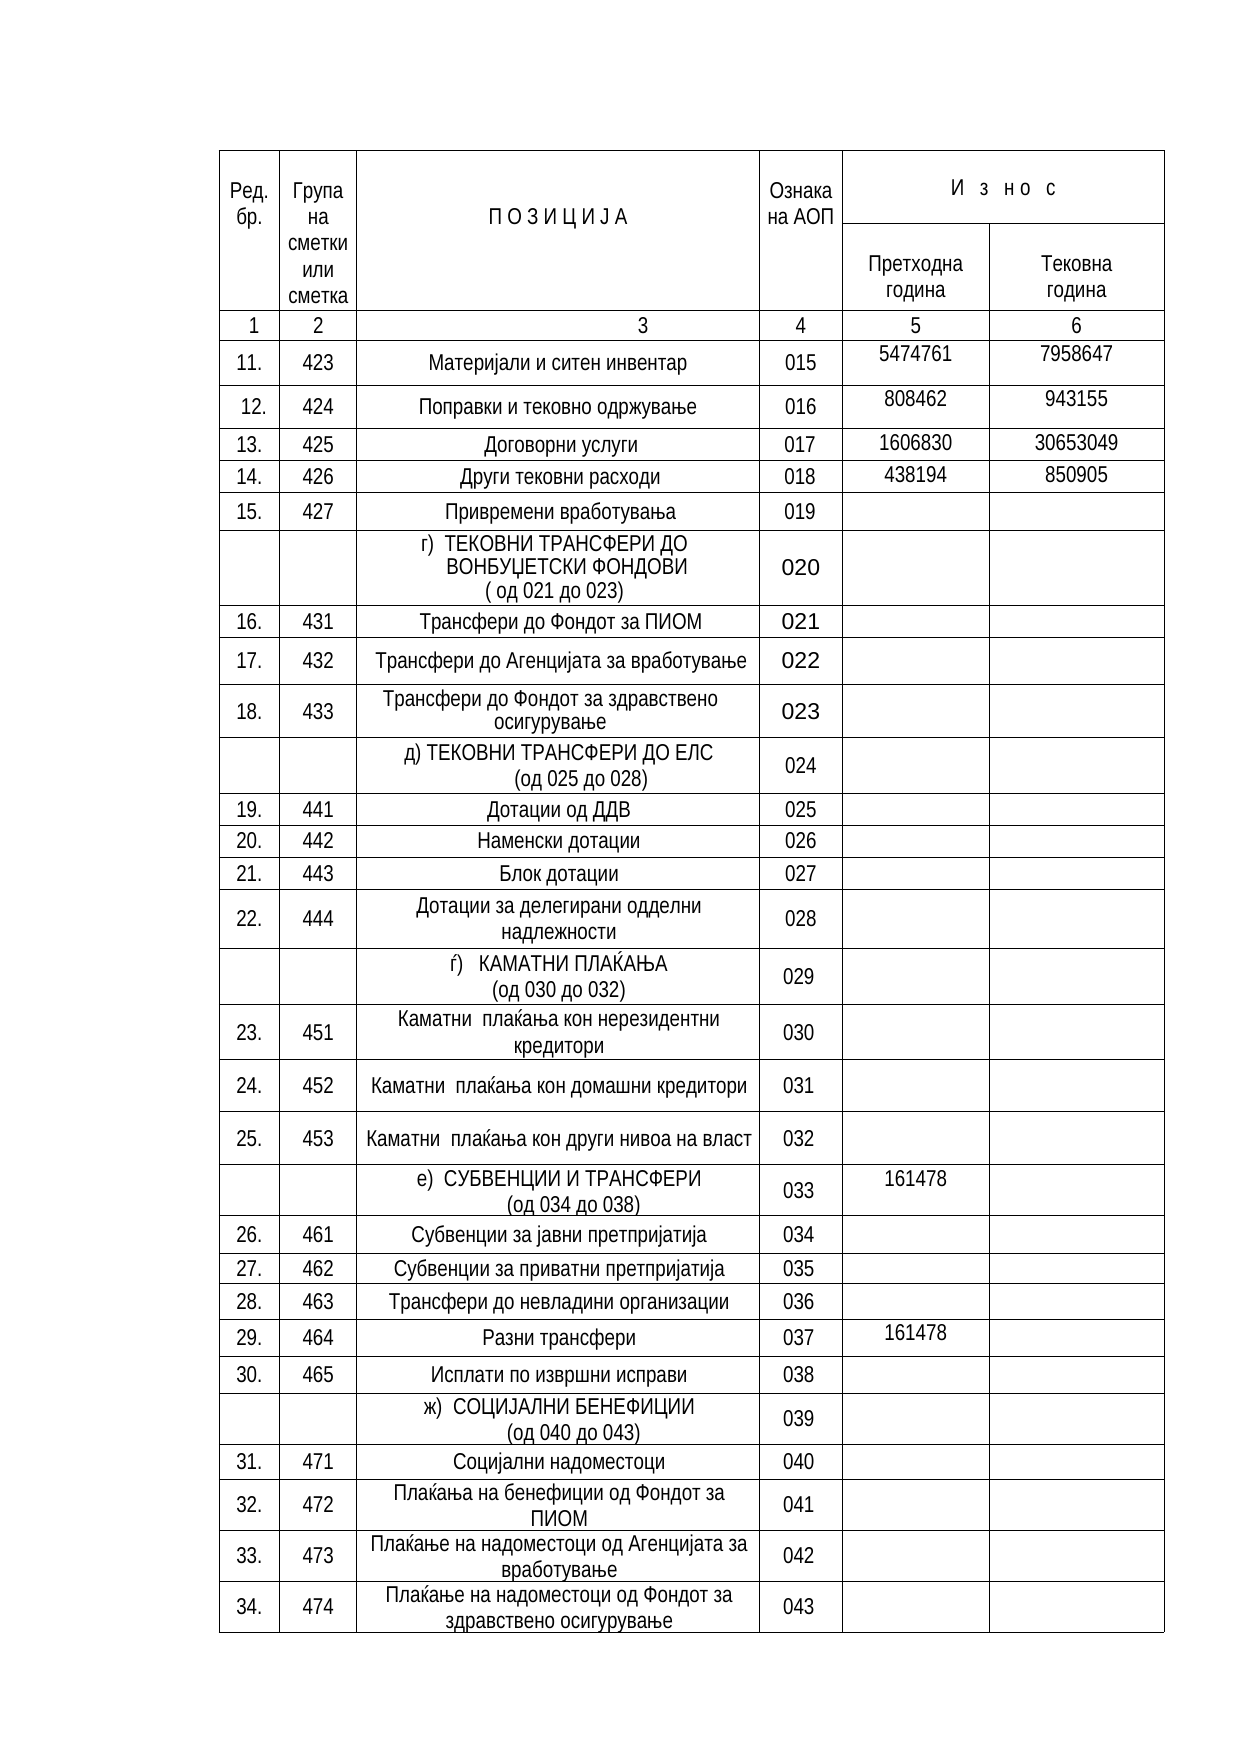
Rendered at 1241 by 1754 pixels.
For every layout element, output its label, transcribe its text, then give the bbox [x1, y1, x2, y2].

table_cell 2 [280, 311, 356, 340]
table_cell [990, 1254, 1164, 1283]
table_cell 473 [280, 1531, 356, 1581]
table_cell [843, 1112, 989, 1164]
table_cell 036 [760, 1284, 842, 1319]
table_cell [843, 638, 989, 684]
table_header Ознака на АОП [760, 151, 842, 310]
table_cell 26. [220, 1216, 279, 1252]
table_cell 028 [760, 890, 842, 948]
table_cell 462 [280, 1254, 356, 1283]
table_cell 034 [760, 1216, 842, 1252]
table_cell [843, 606, 989, 637]
table_cell 29. [220, 1320, 279, 1356]
table_cell 12. [220, 386, 279, 428]
table_cell 461 [280, 1216, 356, 1252]
table_cell 463 [280, 1284, 356, 1319]
table_cell 23. [220, 1005, 279, 1059]
table_cell 015 [760, 341, 842, 384]
table_cell 808462 [843, 386, 989, 428]
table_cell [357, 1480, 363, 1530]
table_cell 22. [220, 890, 279, 948]
table_cell [990, 1165, 1164, 1215]
table_cell [990, 606, 1164, 637]
table_cell [280, 1394, 356, 1444]
table_cell Договорни услуги [357, 429, 759, 460]
table_cell 11. [220, 341, 279, 384]
table_cell 038 [760, 1357, 842, 1392]
table_cell Дотации за делегирани одделни надлежности [357, 890, 759, 948]
table_cell [280, 738, 356, 793]
table_cell [990, 1480, 1164, 1530]
table_cell Поправки и тековно одржување [357, 386, 759, 428]
table_cell 34. [220, 1582, 279, 1632]
table_cell [843, 1216, 989, 1252]
table_cell 3 [357, 311, 759, 340]
table_cell 30653049 [990, 429, 1164, 460]
table_cell [990, 493, 1164, 530]
table_cell [990, 685, 1164, 737]
table_cell 16. [220, 606, 279, 637]
table_cell 27. [220, 1254, 279, 1283]
table_cell [990, 890, 1164, 948]
table_cell [843, 1582, 989, 1632]
table_cell [843, 1060, 989, 1111]
table_cell Привремени вработувања [357, 493, 759, 530]
table_cell Трансфери до невладини организации [357, 1284, 759, 1319]
table_cell 464 [280, 1320, 356, 1356]
table_cell Социјални надоместоци [357, 1445, 759, 1478]
table_cell д) ТЕКОВНИ ТРАНСФЕРИ ДО ЕЛС (од 025 до 028) [357, 738, 759, 793]
table_cell Претходна година [843, 224, 989, 310]
table_cell 020 [760, 531, 842, 605]
table_cell [220, 738, 279, 793]
table_cell Тековна година [990, 224, 1164, 310]
table_cell [843, 1445, 989, 1478]
table_cell [990, 1005, 1164, 1059]
table_cell 021 [760, 606, 842, 637]
table_cell 022 [760, 638, 842, 684]
table_cell [843, 949, 989, 1004]
table_cell [990, 1531, 1164, 1581]
table_cell 427 [280, 493, 356, 530]
table_cell 161478 [843, 1165, 989, 1215]
table_cell 029 [760, 949, 842, 1004]
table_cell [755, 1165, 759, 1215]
table_cell [990, 1060, 1164, 1111]
table_cell 039 [760, 1394, 842, 1444]
table_cell ѓ) КАМАТНИ ПЛАЌАЊА (од 030 до 032) [357, 949, 759, 1004]
table_cell 424 [280, 386, 356, 428]
table_cell 023 [760, 685, 842, 737]
table_cell Исплати по извршни исправи [357, 1357, 759, 1392]
table_cell 471 [280, 1445, 356, 1478]
table_cell Субвенции за приватни претпријатија [357, 1254, 759, 1283]
table_cell 425 [280, 429, 356, 460]
table_cell [843, 1005, 989, 1059]
table_cell 21. [220, 858, 279, 888]
table_cell 040 [760, 1445, 842, 1478]
table_cell 024 [760, 738, 842, 793]
table_cell 31. [220, 1445, 279, 1478]
table_cell 443 [280, 858, 356, 888]
table_cell 15. [220, 493, 279, 530]
table_cell [843, 1531, 989, 1581]
table_cell [990, 1320, 1164, 1356]
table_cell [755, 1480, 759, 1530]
table_cell [220, 531, 279, 605]
table_cell [990, 1112, 1164, 1164]
table_cell Блок дотации [357, 858, 759, 888]
table_cell Трансфери до Фондот за ПИОМ [357, 606, 759, 637]
table_cell 423 [280, 341, 356, 384]
table_cell 026 [760, 826, 842, 857]
table_cell г) ТЕКОВНИ ТРАНСФЕРИ ДО ВОНБУЏЕТСКИ ФОНДОВИ ( од 021 до 023) [357, 531, 759, 605]
table_cell [990, 826, 1164, 857]
table_cell 016 [760, 386, 842, 428]
table_cell [990, 531, 1164, 605]
table_cell Каматни плаќања кон други нивоа на власт [357, 1112, 759, 1164]
table_cell 17. [220, 638, 279, 684]
table_cell 19. [220, 794, 279, 824]
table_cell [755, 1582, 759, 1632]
table_cell [990, 738, 1164, 793]
table_cell 441 [280, 794, 356, 824]
table_cell [990, 949, 1164, 1004]
table_cell [843, 1480, 989, 1530]
table_cell [843, 531, 989, 605]
table_header П О З И Ц И Ј А [357, 151, 759, 310]
table_header И з н о с [843, 151, 1164, 223]
table_cell 161478 [843, 1320, 989, 1356]
table_cell 7958647 [990, 341, 1164, 384]
table_cell [990, 1445, 1164, 1478]
table_cell [990, 1284, 1164, 1319]
table_cell Дотации од ДДВ [357, 794, 759, 824]
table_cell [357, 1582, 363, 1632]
table_cell 031 [760, 1060, 842, 1111]
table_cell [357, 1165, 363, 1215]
table_cell [280, 531, 356, 605]
table_cell 041 [760, 1480, 842, 1530]
table_cell 019 [760, 493, 842, 530]
table_cell 5 [843, 311, 989, 340]
table_cell 018 [760, 461, 842, 492]
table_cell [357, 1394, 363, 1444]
table_cell 1 [220, 311, 279, 340]
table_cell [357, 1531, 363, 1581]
table_cell 472 [280, 1480, 356, 1530]
table_cell 5474761 [843, 341, 989, 384]
table_cell 14. [220, 461, 279, 492]
table_cell Наменски дотации [357, 826, 759, 857]
table_cell Материјали и ситен инвентар [357, 341, 759, 384]
table_cell [990, 794, 1164, 824]
table_cell [990, 858, 1164, 888]
table_cell 432 [280, 638, 356, 684]
table_cell 943155 [990, 386, 1164, 428]
table_cell 017 [760, 429, 842, 460]
table_cell 24. [220, 1060, 279, 1111]
table_cell 027 [760, 858, 842, 888]
table_cell 25. [220, 1112, 279, 1164]
table_cell Каматни плаќања кон нерезидентни кредитори [357, 1005, 759, 1059]
table_cell [990, 1394, 1164, 1444]
table_cell [843, 1357, 989, 1392]
table_cell [843, 1254, 989, 1283]
table_cell 452 [280, 1060, 356, 1111]
table_cell [843, 738, 989, 793]
table_cell [220, 949, 279, 1004]
table_cell 433 [280, 685, 356, 737]
table_cell [280, 949, 356, 1004]
table_cell 033 [760, 1165, 842, 1215]
table_cell [843, 826, 989, 857]
table_cell 453 [280, 1112, 356, 1164]
table_cell [843, 890, 989, 948]
table_cell 030 [760, 1005, 842, 1059]
table_cell 33. [220, 1531, 279, 1581]
table_cell 28. [220, 1284, 279, 1319]
table_cell 426 [280, 461, 356, 492]
table_cell [843, 858, 989, 888]
table_cell [990, 1357, 1164, 1392]
table_cell Трансфери до Агенцијата за вработување [357, 638, 759, 684]
table_cell 444 [280, 890, 356, 948]
table_cell [220, 1394, 279, 1444]
table_cell 1606830 [843, 429, 989, 460]
table_cell [843, 1394, 989, 1444]
table_cell 438194 [843, 461, 989, 492]
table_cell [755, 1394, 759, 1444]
table_cell 025 [760, 794, 842, 824]
table_cell [990, 638, 1164, 684]
table_cell Каматни плаќања кон домашни кредитори [357, 1060, 759, 1111]
table_cell 474 [280, 1582, 356, 1632]
table_cell [990, 1216, 1164, 1252]
table_cell 20. [220, 826, 279, 857]
table_cell [843, 493, 989, 530]
table_cell 043 [760, 1582, 842, 1632]
table_cell 431 [280, 606, 356, 637]
table_cell 035 [760, 1254, 842, 1283]
table_cell 30. [220, 1357, 279, 1392]
table_cell 042 [760, 1531, 842, 1581]
table_cell 32. [220, 1480, 279, 1530]
table_cell Други тековни расходи [357, 461, 759, 492]
table_cell 4 [760, 311, 842, 340]
table_cell 13. [220, 429, 279, 460]
table_cell Трансфери до Фондот за здравствено осигурување [357, 685, 759, 737]
table_cell Субвенции за јавни претпријатија [357, 1216, 759, 1252]
table_cell 18. [220, 685, 279, 737]
table_cell [990, 1582, 1164, 1632]
table_cell 442 [280, 826, 356, 857]
table_cell [843, 685, 989, 737]
table_cell 037 [760, 1320, 842, 1356]
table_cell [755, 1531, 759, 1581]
table_cell 451 [280, 1005, 356, 1059]
table_cell [220, 1165, 279, 1215]
table_cell [280, 1165, 356, 1215]
table_cell [843, 1284, 989, 1319]
table_cell 032 [760, 1112, 842, 1164]
table_cell 850905 [990, 461, 1164, 492]
table_cell [843, 794, 989, 824]
table_cell 6 [990, 311, 1164, 340]
table_cell 465 [280, 1357, 356, 1392]
table_cell Разни трансфери [357, 1320, 759, 1356]
